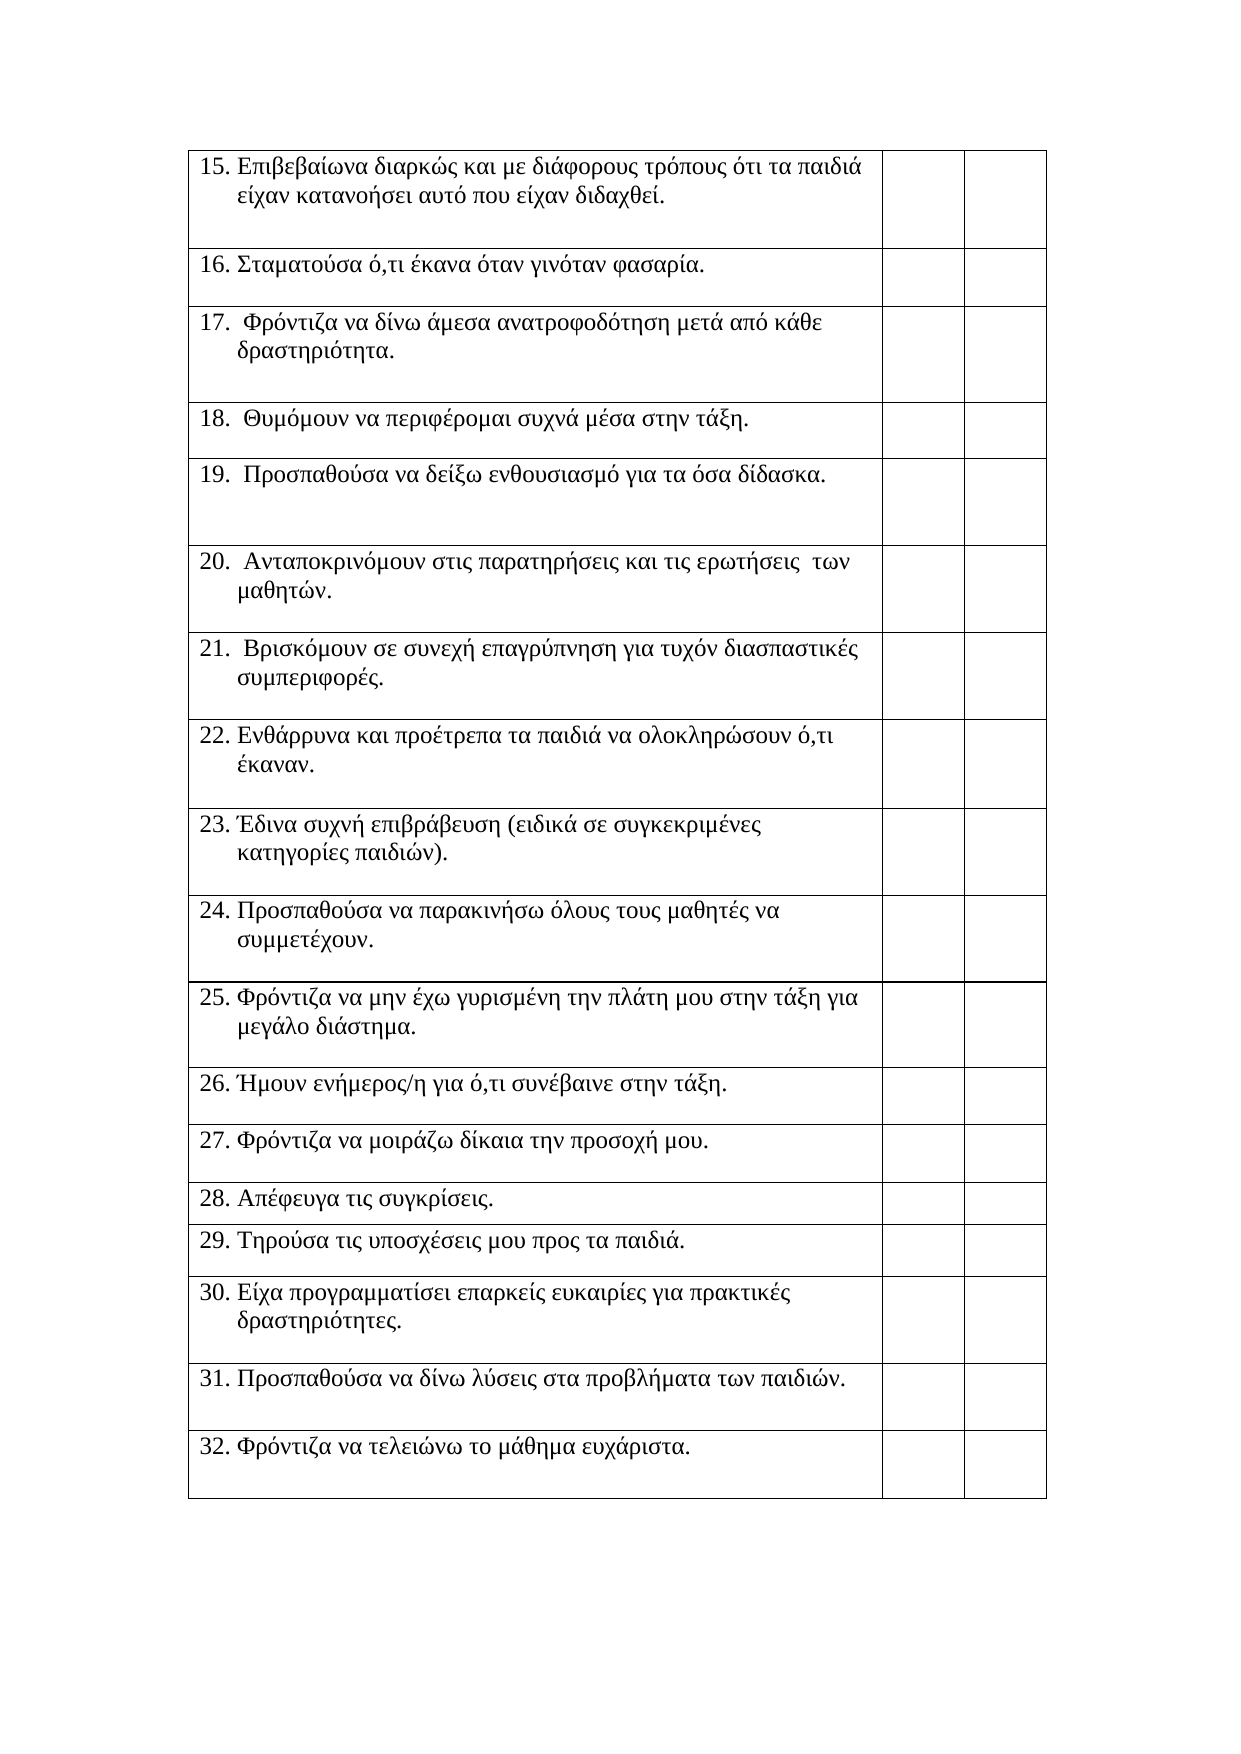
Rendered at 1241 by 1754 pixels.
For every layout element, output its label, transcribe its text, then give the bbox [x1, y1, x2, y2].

table_cell [883, 1125, 964, 1182]
table_cell Φρόντιζα να μοιράζω δίκαια την προσοχή μου. [189, 1125, 882, 1182]
table_cell [965, 720, 1046, 808]
table_cell [965, 1183, 1046, 1224]
table_cell [883, 546, 964, 632]
table_cell [883, 151, 964, 248]
table_cell [965, 307, 1046, 402]
table_cell Προσπαθούσα να δίνω λύσεις στα προβλήματα των παιδιών. [189, 1364, 882, 1430]
table_cell [883, 459, 964, 545]
table_cell [965, 249, 1046, 306]
table_cell [965, 403, 1046, 458]
table_cell Φρόντιζα να μην έχω γυρισμένη την πλάτη μου στην τάξη για μεγάλο διάστημα. [189, 983, 882, 1067]
table_cell [883, 403, 964, 458]
table_cell Τηρούσα τις υποσχέσεις μου προς τα παιδιά. [189, 1225, 882, 1276]
table_cell Προσπαθούσα να παρακινήσω όλους τους μαθητές να συμμετέχουν. [189, 896, 882, 981]
table_cell [965, 1068, 1046, 1124]
table_cell [965, 1364, 1046, 1430]
table_cell [965, 809, 1046, 894]
table_cell [965, 633, 1046, 719]
table_cell Φρόντιζα να δίνω άμεσα ανατροφοδότηση μετά από κάθε δραστηριότητα. [189, 307, 882, 402]
table_cell Θυμόμουν να περιφέρομαι συχνά μέσα στην τάξη. [189, 403, 882, 458]
table_cell [883, 896, 964, 981]
table_cell [965, 546, 1046, 632]
table_cell Απέφευγα τις συγκρίσεις. [189, 1183, 882, 1224]
table_cell Ενθάρρυνα και προέτρεπα τα παιδιά να ολοκληρώσουν ό,τι έκαναν. [189, 720, 882, 808]
table_cell Φρόντιζα να τελειώνω το μάθημα ευχάριστα. [189, 1431, 882, 1498]
table_cell [883, 1183, 964, 1224]
table_cell Βρισκόμουν σε συνεχή επαγρύπνηση για τυχόν διασπαστικές συμπεριφορές. [189, 633, 882, 719]
table_cell [883, 1431, 964, 1498]
table_cell Επιβεβαίωνα διαρκώς και με διάφορους τρόπους ότι τα παιδιά είχαν κατανοήσει αυτό που είχαν διδαχθεί. [189, 151, 882, 248]
table_cell [883, 1364, 964, 1430]
table_cell Προσπαθούσα να δείξω ενθουσιασμό για τα όσα δίδασκα. [189, 459, 882, 545]
table_cell [883, 633, 964, 719]
table_cell [883, 720, 964, 808]
table_cell [965, 1225, 1046, 1276]
table_cell [965, 1125, 1046, 1182]
table_cell [965, 1431, 1046, 1498]
table_cell [965, 1277, 1046, 1362]
table_cell Ανταποκρινόμουν στις παρατηρήσεις και τις ερωτήσεις των μαθητών. [189, 546, 882, 632]
table_cell [965, 896, 1046, 981]
table_cell [883, 307, 964, 402]
table_cell [965, 983, 1046, 1067]
table_cell Ήμουν ενήμερος/η για ό,τι συνέβαινε στην τάξη. [189, 1068, 882, 1124]
table_cell [883, 983, 964, 1067]
table_cell Είχα προγραμματίσει επαρκείς ευκαιρίες για πρακτικές δραστηριότητες. [189, 1277, 882, 1362]
table_cell [883, 1225, 964, 1276]
table_cell [883, 1068, 964, 1124]
table_cell [965, 459, 1046, 545]
table_cell Έδινα συχνή επιβράβευση (ειδικά σε συγκεκριμένες κατηγορίες παιδιών). [189, 809, 882, 894]
table_cell [965, 151, 1046, 248]
table_cell [883, 249, 964, 306]
table_cell [883, 1277, 964, 1362]
table_cell [883, 809, 964, 894]
table_cell Σταματούσα ό,τι έκανα όταν γινόταν φασαρία. [189, 249, 882, 306]
